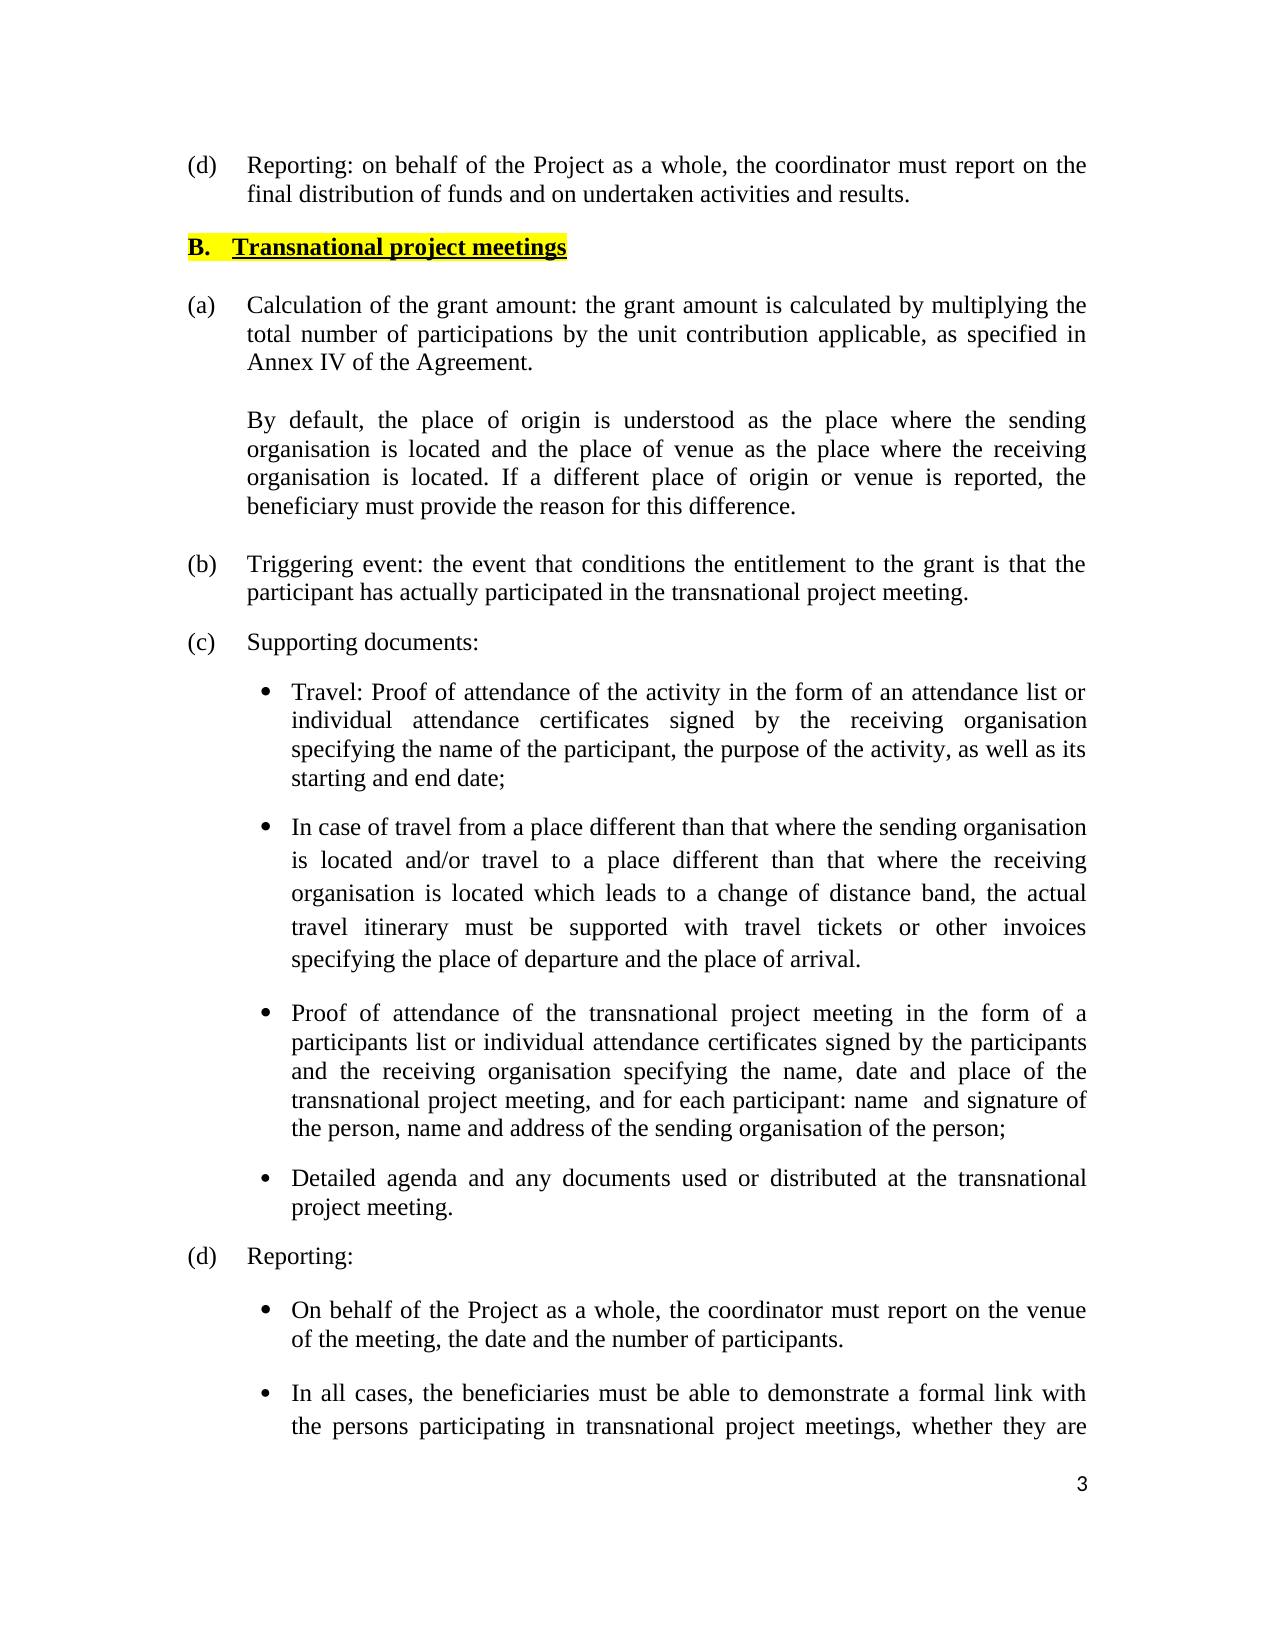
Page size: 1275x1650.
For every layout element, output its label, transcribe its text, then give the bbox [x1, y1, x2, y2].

list Transnational project meetings [187, 232, 1087, 261]
list Supporting documents: [187, 627, 1087, 656]
list Calculation of the grant amount: the grant amount is calculated by multiplying the total number of participations by the unit contribution applicable, as specified in Annex IV of the Agreement. [187, 290, 1087, 376]
list On behalf of the Project as a whole, the coordinator must report on the venue of the meeting, the date and the number of participants. [261, 1295, 1087, 1353]
list Reporting: on behalf of the Project as a whole, the coordinator must report on the final distribution of funds and on undertaken activities and results. [187, 150, 1087, 207]
list Detailed agenda and any documents used or distributed at the transnational project meeting. [261, 1163, 1087, 1221]
list By default, the place of origin is understood as the place where the sending organisation is located and the place of venue as the place where the receiving organisation is located. If a different place of origin or venue is reported, the beneficiary must provide the reason for this difference. [247, 405, 1087, 520]
list Travel: Proof of attendance of the activity in the form of an attendance list or individual attendance certificates signed by the receiving organisation specifying the name of the participant, the purpose of the activity, as well as its starting and end date; [261, 677, 1087, 792]
list In case of travel from a place different than that where the sending organisation is located and/or travel to a place different than that where the receiving organisation is located which leads to a change of distance band, the actual travel itinerary must be supported with travel tickets or other invoices specifying the place of departure and the place of arrival. [261, 812, 1087, 973]
list Reporting: [187, 1241, 1087, 1270]
list Triggering event: the event that conditions the entitlement to the grant is that the participant has actually participated in the transnational project meeting. [187, 549, 1087, 606]
list Proof of attendance of the transnational project meeting in the form of a participants list or individual attendance certificates signed by the participants and the receiving organisation specifying the name, date and place of the transnational project meeting, and for each participant: name and signature of the person, name and address of the sending organisation of the person; [261, 998, 1087, 1142]
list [261, 1378, 1087, 1439]
